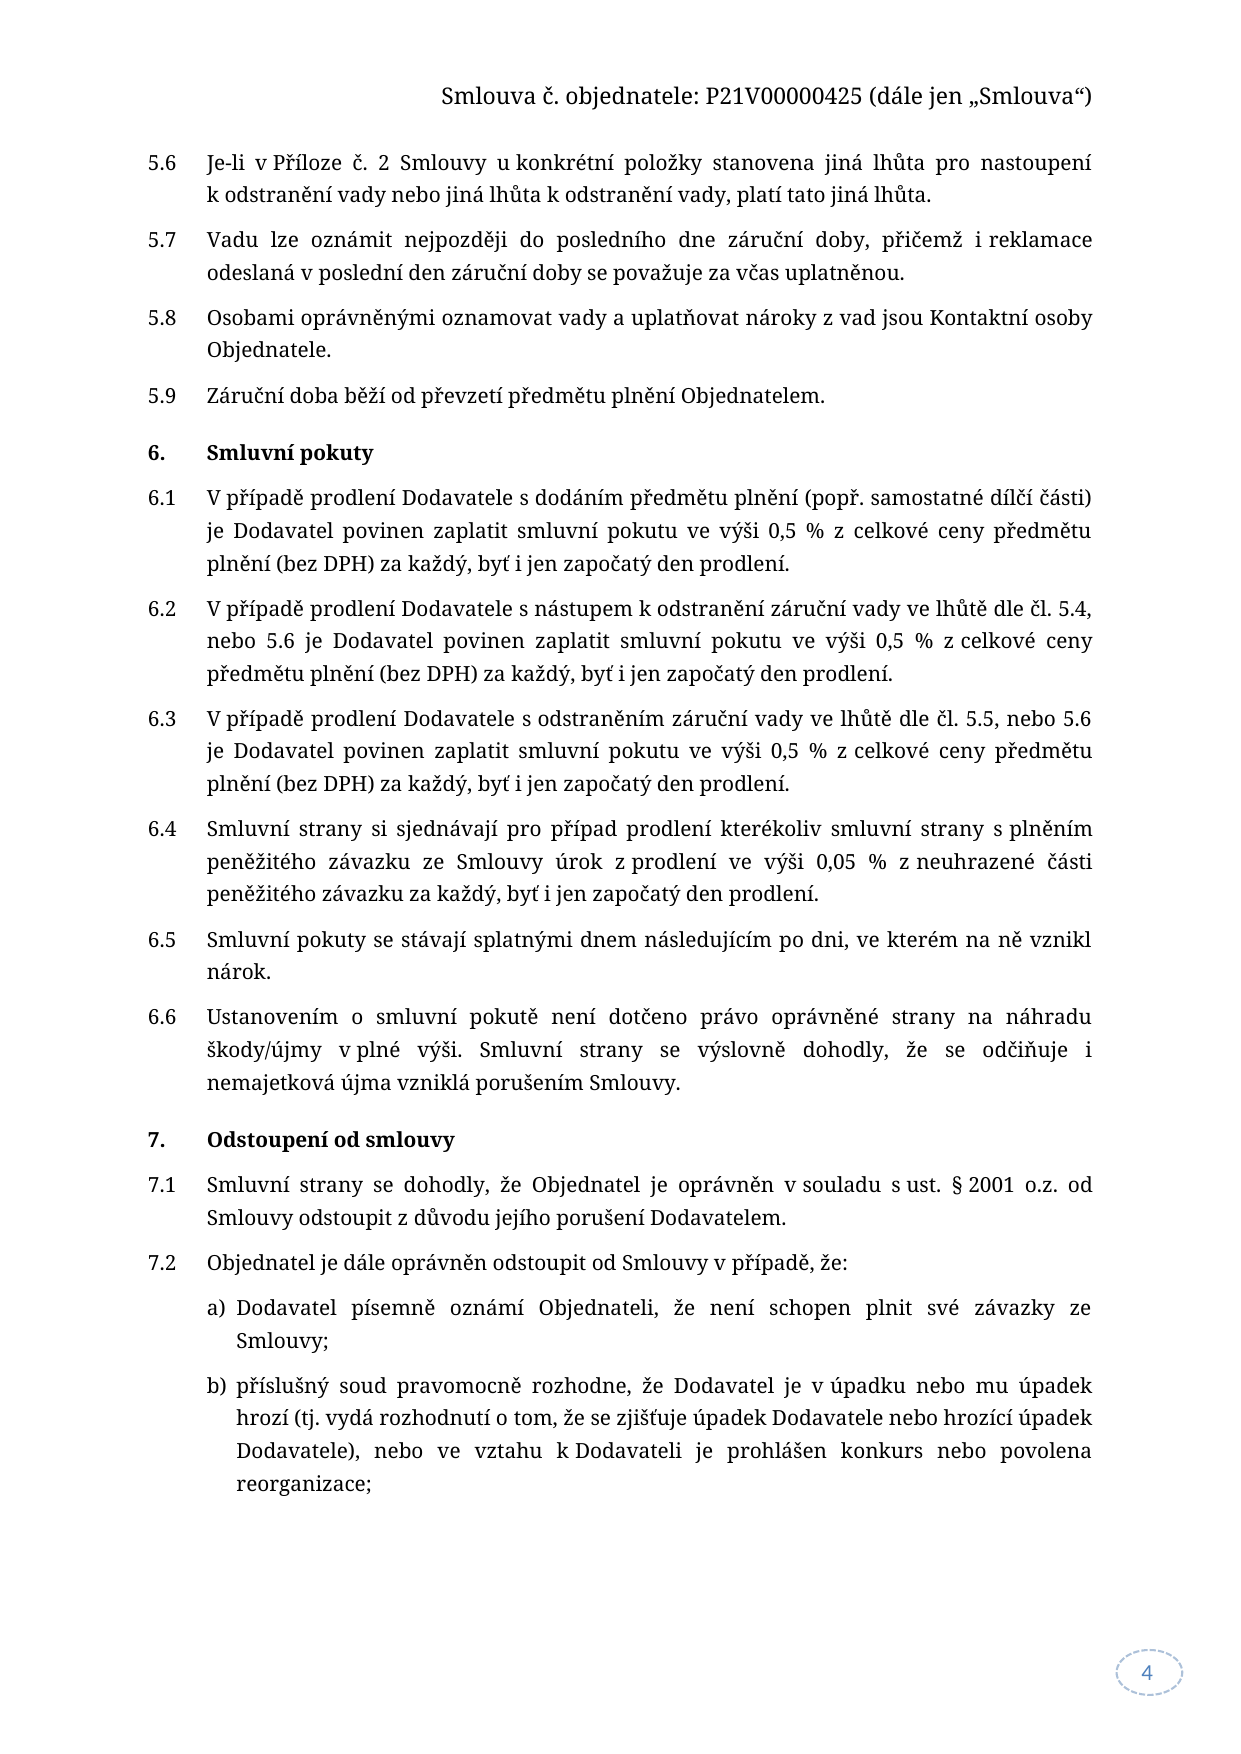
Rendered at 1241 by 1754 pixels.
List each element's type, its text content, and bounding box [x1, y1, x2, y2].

list Záruční doba běží od převzetí předmětu plnění Objednatelem. [148, 381, 1093, 409]
list Objednatel je dále oprávněn odstoupit od Smlouvy v případě, že: [148, 1248, 1093, 1276]
list Smluvní strany se dohodly, že Objednatel je oprávněn v souladu s ust. § 2001 o.z. od Smlouvy odstoupit z důvodu jejího porušení Dodavatelem. [148, 1170, 1093, 1231]
list Vadu lze oznámit nejpozději do posledního dne záruční doby, přičemž i reklamace odeslaná v poslední den záruční doby se považuje za včas uplatněnou. [148, 225, 1093, 286]
list V případě prodlení Dodavatele s nástupem k odstranění záruční vady ve lhůtě dle čl. 5.4, nebo 5.6 je Dodavatel povinen zaplatit smluvní pokutu ve výši 0,5 % z celkové ceny předmětu plnění (bez DPH) za každý, byť i jen započatý den prodlení. [148, 594, 1093, 687]
list Smluvní pokuty se stávají splatnými dnem následujícím po dni, ve kterém na ně vznikl nárok. [148, 925, 1093, 986]
list Smluvní strany si sjednávají pro případ prodlení kterékoliv smluvní strany s plněním peněžitého závazku ze Smlouvy úrok z prodlení ve výši 0,05 % z neuhrazené části peněžitého závazku za každý, byť i jen započatý den prodlení. [148, 814, 1093, 908]
list Je-li v Příloze č. 2 Smlouvy u konkrétní položky stanovena jiná lhůta pro nastoupení k odstranění vady nebo jiná lhůta k odstranění vady, platí tato jiná lhůta. [148, 148, 1093, 209]
list Dodavatel písemně oznámí Objednateli, že není schopen plnit své závazky ze Smlouvy; [207, 1293, 1093, 1354]
list V případě prodlení Dodavatele s odstraněním záruční vady ve lhůtě dle čl. 5.5, nebo 5.6 je Dodavatel povinen zaplatit smluvní pokutu ve výši 0,5 % z celkové ceny předmětu plnění (bez DPH) za každý, byť i jen započatý den prodlení. [148, 704, 1093, 798]
list Smluvní pokuty [148, 438, 1093, 467]
list V případě prodlení Dodavatele s dodáním předmětu plnění (popř. samostatné dílčí části) je Dodavatel povinen zaplatit smluvní pokutu ve výši 0,5 % z celkové ceny předmětu plnění (bez DPH) za každý, byť i jen započatý den prodlení. [148, 483, 1093, 577]
list Osobami oprávněnými oznamovat vady a uplatňovat nároky z vad jsou Kontaktní osoby Objednatele. [148, 303, 1093, 364]
list příslušný soud pravomocně rozhodne, že Dodavatel je v úpadku nebo mu úpadek hrozí (tj. vydá rozhodnutí o tom, že se zjišťuje úpadek Dodavatele nebo hrozící úpadek Dodavatele), nebo ve vztahu k Dodavateli je prohlášen konkurs nebo povolena reorganizace; [207, 1371, 1093, 1497]
list Odstoupení od smlouvy [148, 1125, 1093, 1154]
list Ustanovením o smluvní pokutě není dotčeno právo oprávněné strany na náhradu škody/újmy v plné výši. Smluvní strany se výslovně dohodly, že se odčiňuje i nemajetková újma vzniklá porušením Smlouvy. [148, 1002, 1093, 1096]
